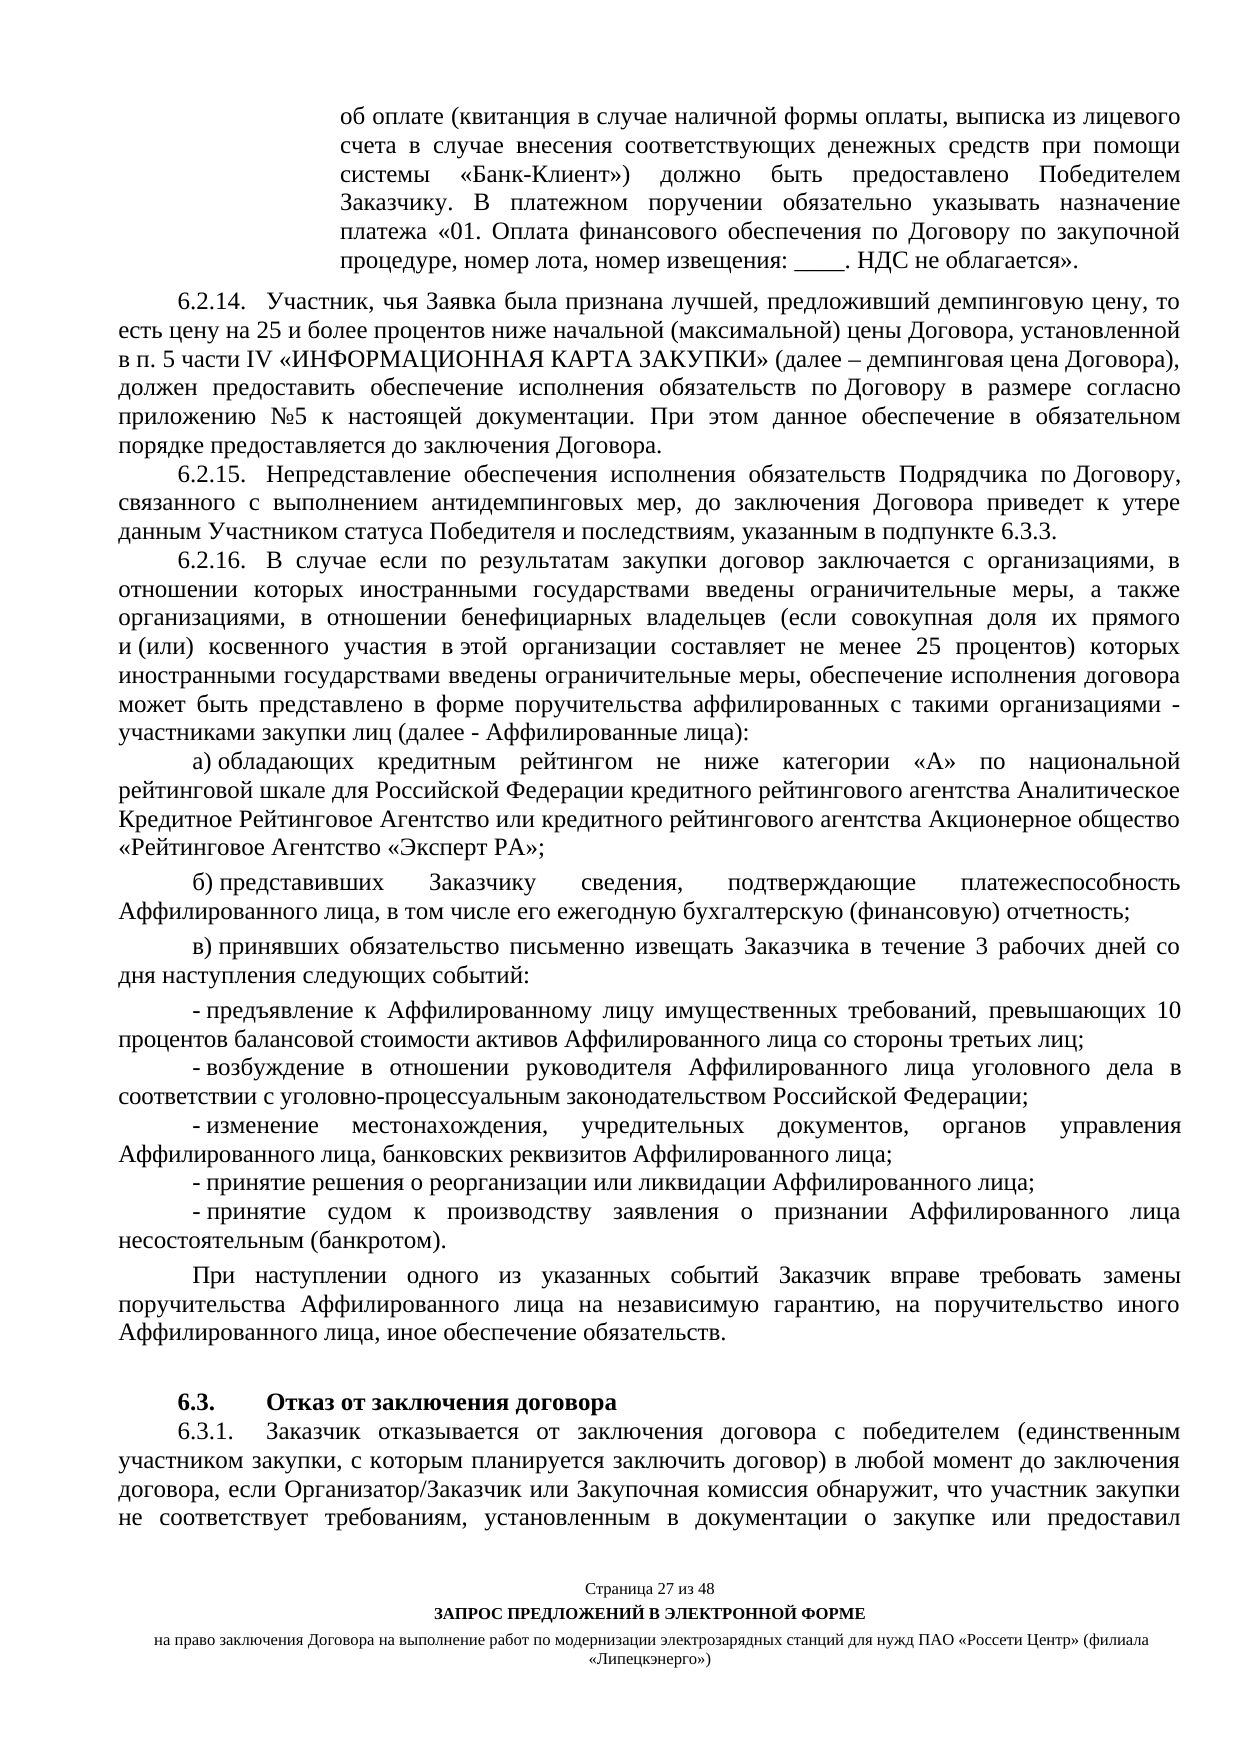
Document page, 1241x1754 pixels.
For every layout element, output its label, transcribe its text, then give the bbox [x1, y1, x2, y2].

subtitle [118, 1416, 1181, 1531]
subtitle Непредставление обеспечения исполнения обязательств Подрядчика по Договору, связанного с выполнением антидемпинговых мер, до заключения Договора приведет к утере данным Участником статуса Победителя и последствиям, указанным в подпункте 6.3.3. [118, 459, 1181, 545]
list возбуждение в отношении руководителя Аффилированного лица уголовного дела в соответствии с уголовно-процессуальным законодательством Российской Федерации; [118, 1052, 1181, 1110]
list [266, 101, 1181, 274]
subtitle Участник, чья Заявка была признана лучшей, предложивший демпинговую цену, то есть цену на 25 и более процентов ниже начальной (максимальной) цены Договора, установленной в п. 5 части IV «ИНФОРМАЦИОННАЯ КАРТА ЗАКУПКИ» (далее – демпинговая цена Договора), должен предоставить обеспечение исполнения обязательств по Договору в размере согласно приложению №5 к настоящей документации. При этом данное обеспечение в обязательном порядке предоставляется до заключения Договора. [118, 286, 1181, 459]
text При наступлении одного из указанных событий Заказчик вправе требовать замены поручительства Аффилированного лица на независимую гарантию, на поручительство иного Аффилированного лица, иное обеспечение обязательств. [118, 1260, 1181, 1346]
text в) принявших обязательство письменно извещать Заказчика в течение 3 рабочих дней со дня наступления следующих событий: [118, 931, 1181, 989]
list принятие решения о реорганизации или ликвидации Аффилированного лица; [118, 1167, 1181, 1196]
list предъявление к Аффилированному лицу имущественных требований, превышающих 10 процентов балансовой стоимости активов Аффилированного лица со стороны третьих лиц; [118, 995, 1181, 1052]
text б) представивших Заказчику сведения, подтверждающие платежеспособность Аффилированного лица, в том числе его ежегодную бухгалтерскую (финансовую) отчетность; [118, 867, 1181, 925]
subtitle Отказ от заключения договора [118, 1387, 1181, 1416]
subtitle В случае если по результатам закупки договор заключается с организациями, в отношении которых иностранными государствами введены ограничительные меры, а также организациями, в отношении бенефициарных владельцев (если совокупная доля их прямого и (или) косвенного участия в этой организации составляет не менее 25 процентов) которых иностранными государствами введены ограничительные меры, обеспечение исполнения договора может быть представлено в форме поручительства аффилированных с такими организациями - участниками закупки лиц (далее - Аффилированные лица): [118, 545, 1181, 746]
text а) обладающих кредитным рейтингом не ниже категории «А» по национальной рейтинговой шкале для Российской Федерации кредитного рейтингового агентства Аналитическое Кредитное Рейтинговое Агентство или кредитного рейтингового агентства Акционерное общество «Рейтинговое Агентство «Эксперт РА»; [118, 746, 1181, 861]
text - принятие судом к производству заявления о признании Аффилированного лица несостоятельным (банкротом). [118, 1196, 1181, 1254]
list изменение местонахождения, учредительных документов, органов управления Аффилированного лица, банковских реквизитов Аффилированного лица; [118, 1110, 1181, 1167]
